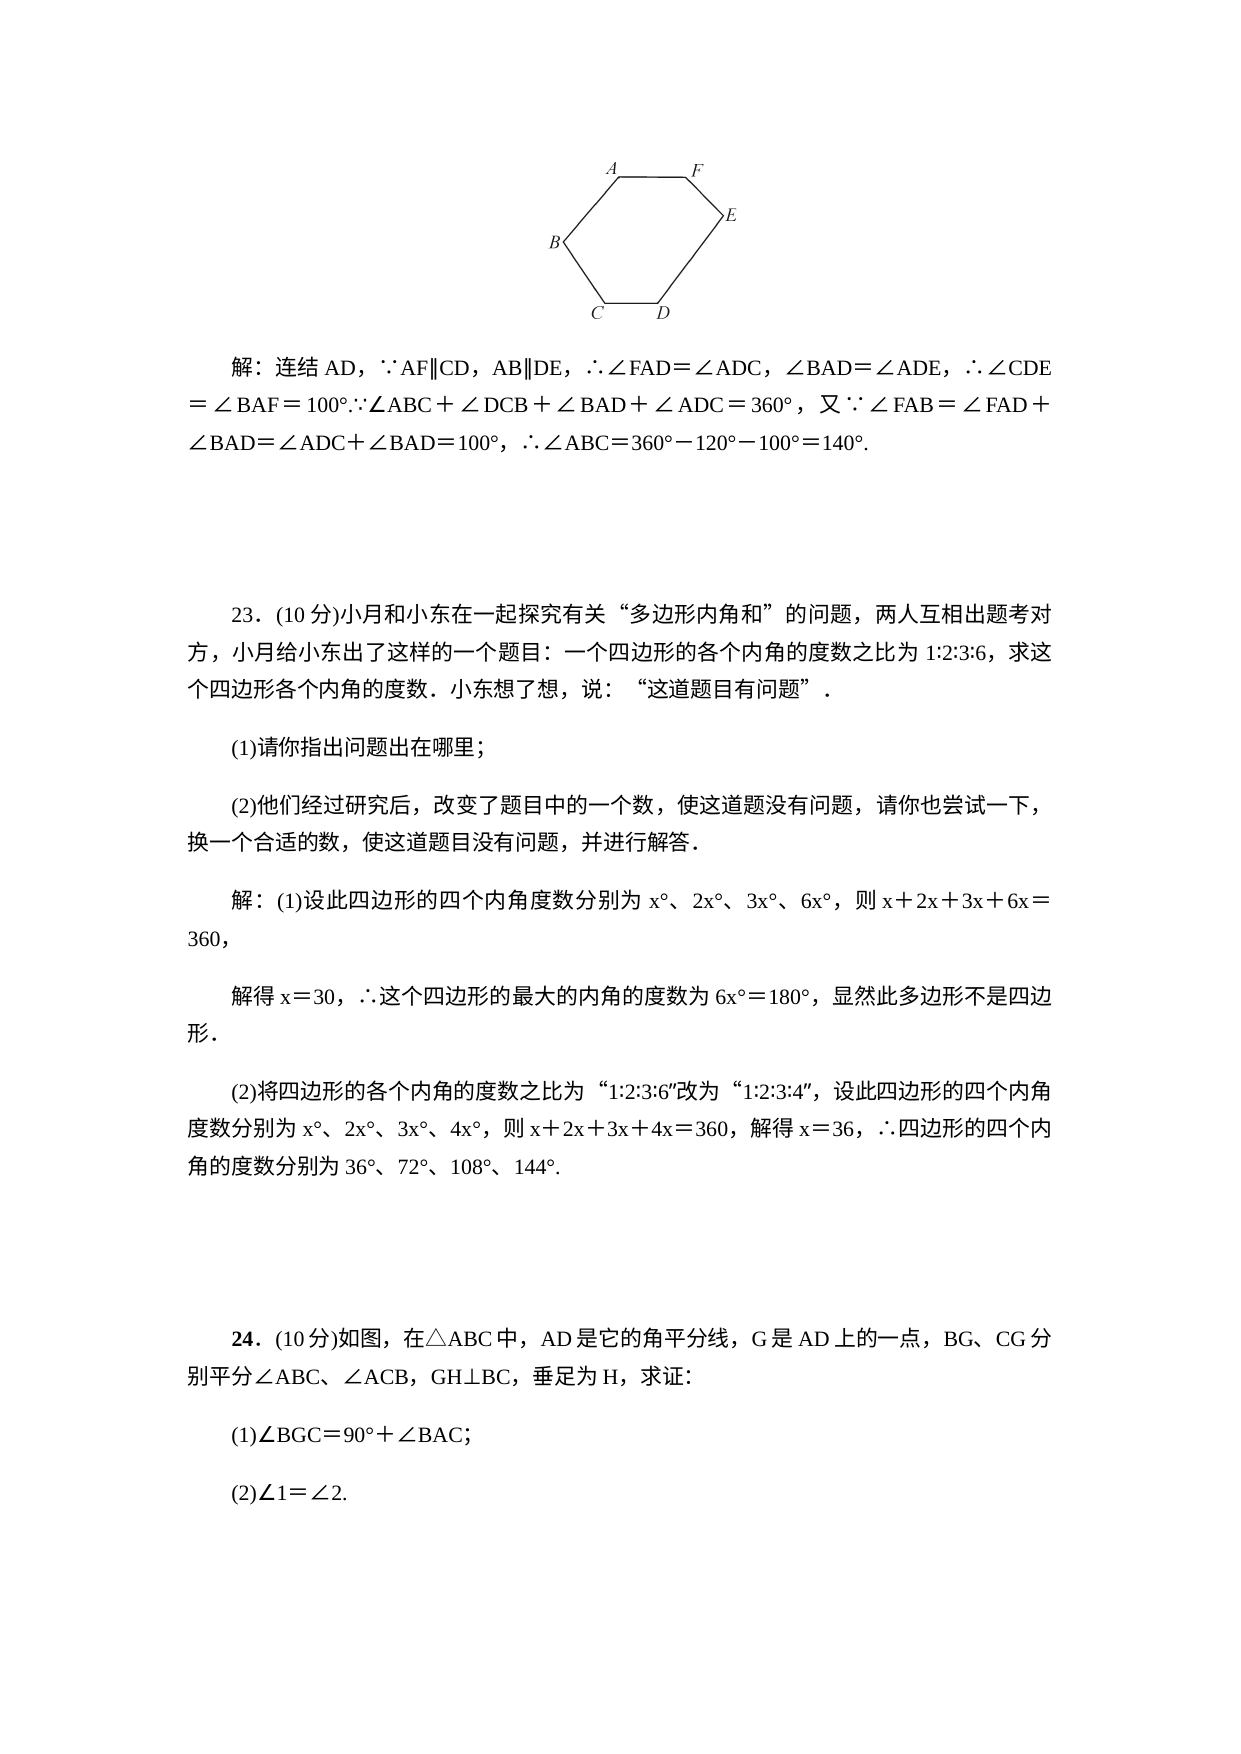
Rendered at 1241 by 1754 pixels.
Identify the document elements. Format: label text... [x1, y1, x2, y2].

text 解得x＝30，∴这个四边形的最大的内角的度数为6x°＝180°，显然此多边形不是四边形． [187, 978, 1053, 1048]
text (2)他们经过研究后，改变了题目中的一个数，使这道题没有问题，请你也尝试一下，换一个合适的数，使这道题目没有问题，并进行解答． [187, 788, 1053, 857]
text 解：(1)设此四边形的四个内角度数分别为x°、2x°、3x°、6x°，则x＋2x＋3x＋6x＝360， [187, 883, 1053, 953]
text (1)请你指出问题出在哪里； [187, 730, 1053, 762]
picture [548, 162, 737, 319]
text 解：连结AD，∵AF∥CD，AB∥DE，∴∠FAD＝∠ADC，∠BAD＝∠ADE，∴∠CDE＝∠BAF＝100°.∵∠ABC＋∠DCB＋∠BAD＋∠ADC＝360°，又∵∠FAB＝∠FAD＋∠BAD＝∠ADC＋∠BAD＝100°，∴∠ABC＝360°－120°－100°＝140°. [187, 350, 1053, 457]
text (2)∠1＝∠2. [187, 1474, 1053, 1507]
text (1)∠BGC＝90°＋∠BAC； [187, 1416, 1053, 1449]
text (2)将四边形的各个内角的度数之比为“1∶2∶3∶6”改为“1∶2∶3∶4”，设此四边形的四个内角度数分别为x°、2x°、3x°、4x°，则x＋2x＋3x＋4x＝360，解得x＝36，∴四边形的四个内角的度数分别为36°、72°、108°、144°. [187, 1074, 1053, 1181]
text 24．(10分)如图，在△ABC中，AD是它的角平分线，G是AD上的一点，BG、CG分别平分∠ABC、∠ACB，GH⊥BC，垂足为H，求证： [187, 1321, 1053, 1391]
text 23．(10分)小月和小东在一起探究有关“多边形内角和”的问题，两人互相出题考对方，小月给小东出了这样的一个题目：一个四边形的各个内角的度数之比为1∶2∶3∶6，求这个四边形各个内角的度数．小东想了想，说：“这道题目有问题”． [187, 597, 1053, 704]
